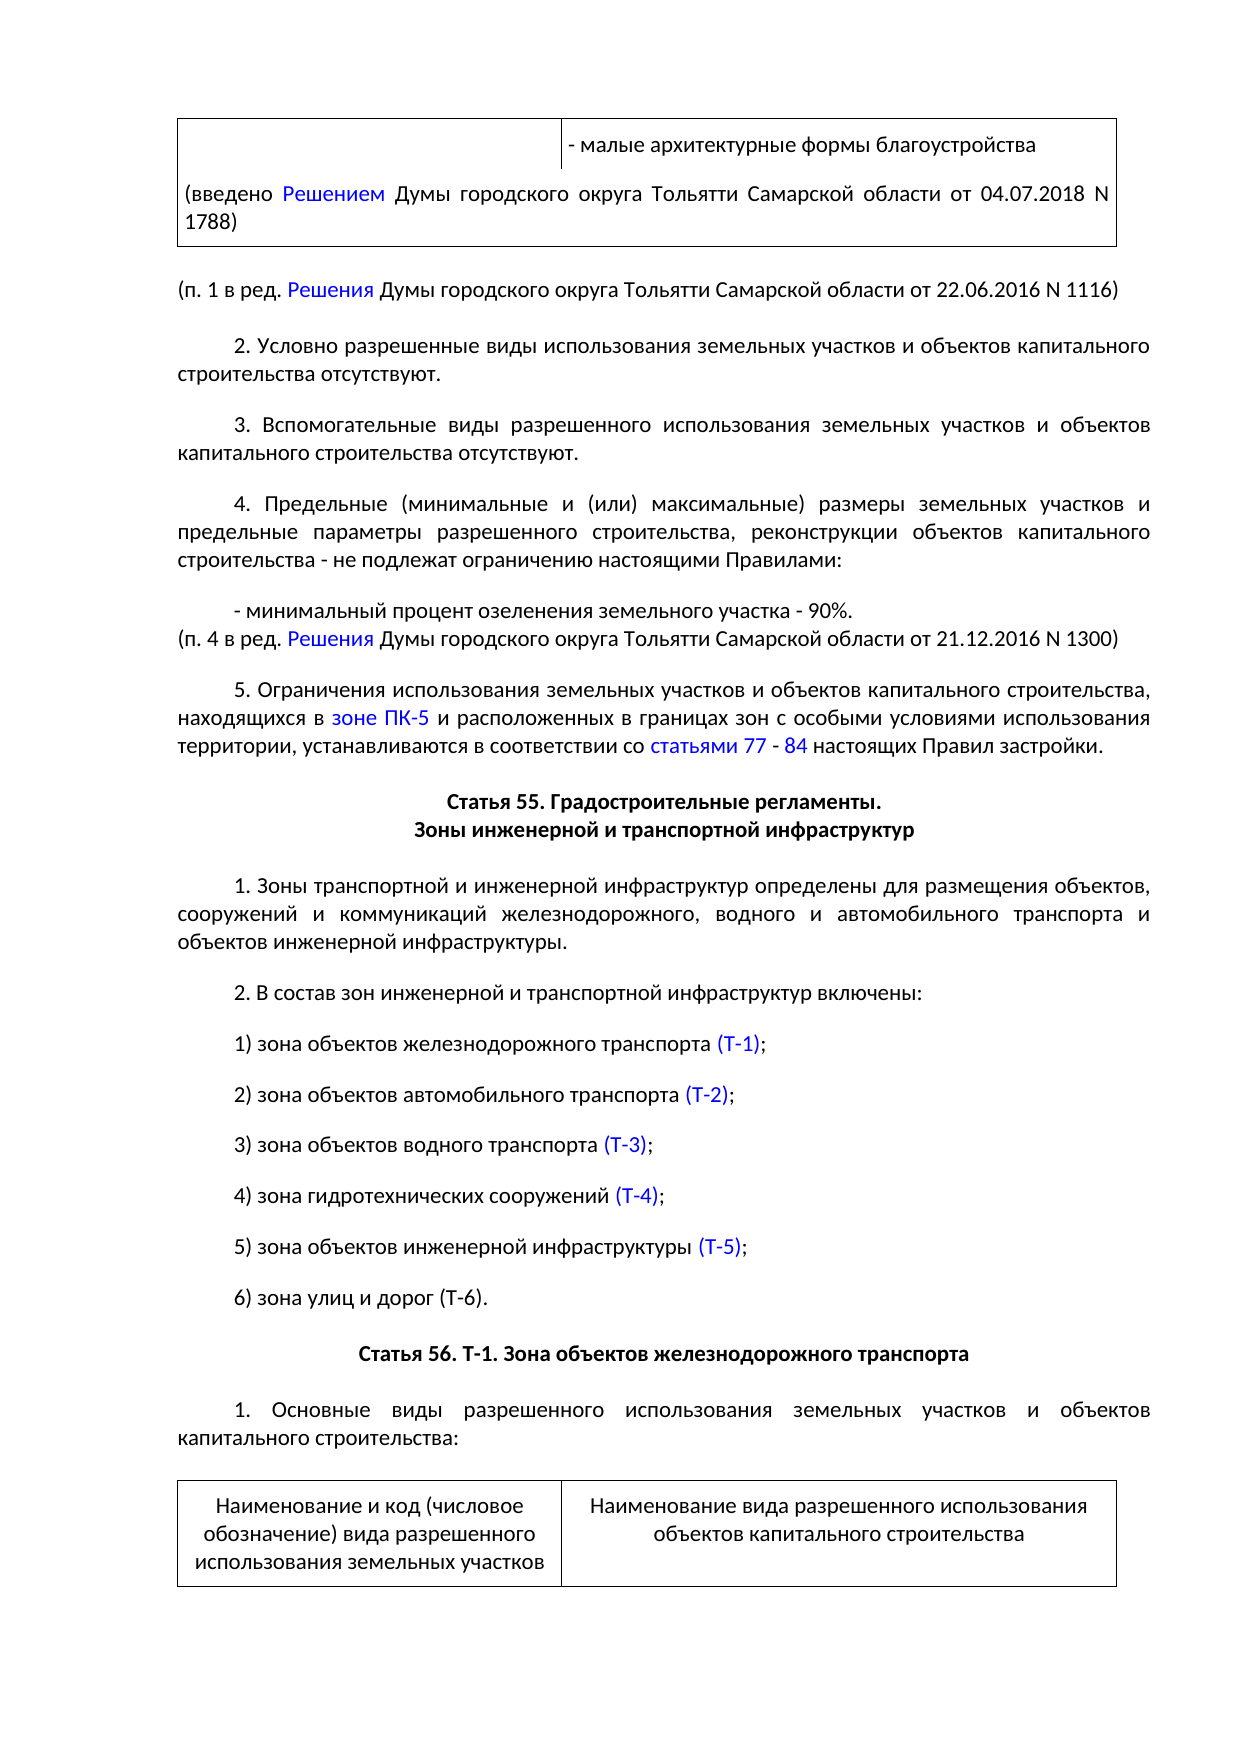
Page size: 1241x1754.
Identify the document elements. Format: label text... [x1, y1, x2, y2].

text 3) зона объектов водного транспорта (Т-3); [177, 1131, 1152, 1159]
text (п. 4 в ред. Решения Думы городского округа Тольятти Самарской области от 21.12.2016 N 1300) [177, 624, 1152, 652]
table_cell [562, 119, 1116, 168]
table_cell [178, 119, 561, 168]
text 1. Основные виды разрешенного использования земельных участков и объектов капитального строительства: [177, 1396, 1152, 1452]
text 6) зона улиц и дорог (Т-6). [177, 1283, 1152, 1311]
text 1. Зоны транспортной и инженерной инфраструктур определены для размещения объектов, сооружений и коммуникаций железнодорожного, водного и автомобильного транспорта и объектов инженерной инфраструктуры. [177, 871, 1152, 955]
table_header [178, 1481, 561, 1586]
text - минимальный процент озеленения земельного участка - 90%. [177, 596, 1152, 624]
text 3. Вспомогательные виды разрешенного использования земельных участков и объектов капитального строительства отсутствуют. [177, 410, 1152, 466]
text 2. Условно разрешенные виды использования земельных участков и объектов капитального строительства отсутствуют. [177, 331, 1152, 387]
text 2) зона объектов автомобильного транспорта (Т-2); [177, 1080, 1152, 1108]
text 4) зона гидротехнических сооружений (Т-4); [177, 1182, 1152, 1209]
text 5. Ограничения использования земельных участков и объектов капитального строительства, находящихся в зоне ПК-5 и расположенных в границах зон с особыми условиями использования территории, устанавливаются в соответствии со статьями 77 - 84 настоящих Правил застройки. [177, 675, 1152, 759]
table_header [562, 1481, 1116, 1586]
text 5) зона объектов инженерной инфраструктуры (Т-5); [177, 1232, 1152, 1261]
title Зоны инженерной и транспортной инфраструктур [177, 815, 1152, 843]
text 1) зона объектов железнодорожного транспорта (Т-1); [177, 1029, 1152, 1057]
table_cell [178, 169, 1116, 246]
text (п. 1 в ред. Решения Думы городского округа Тольятти Самарской области от 22.06.2016 N 1116) [177, 275, 1152, 303]
text 2. В состав зон инженерной и транспортной инфраструктур включены: [177, 978, 1152, 1006]
text 4. Предельные (минимальные и (или) максимальные) размеры земельных участков и предельные параметры разрешенного строительства, реконструкции объектов капитального строительства - не подлежат ограничению настоящими Правилами: [177, 489, 1152, 573]
title Статья 56. Т-1. Зона объектов железнодорожного транспорта [177, 1339, 1152, 1367]
title Статья 55. Градостроительные регламенты. [177, 787, 1152, 815]
